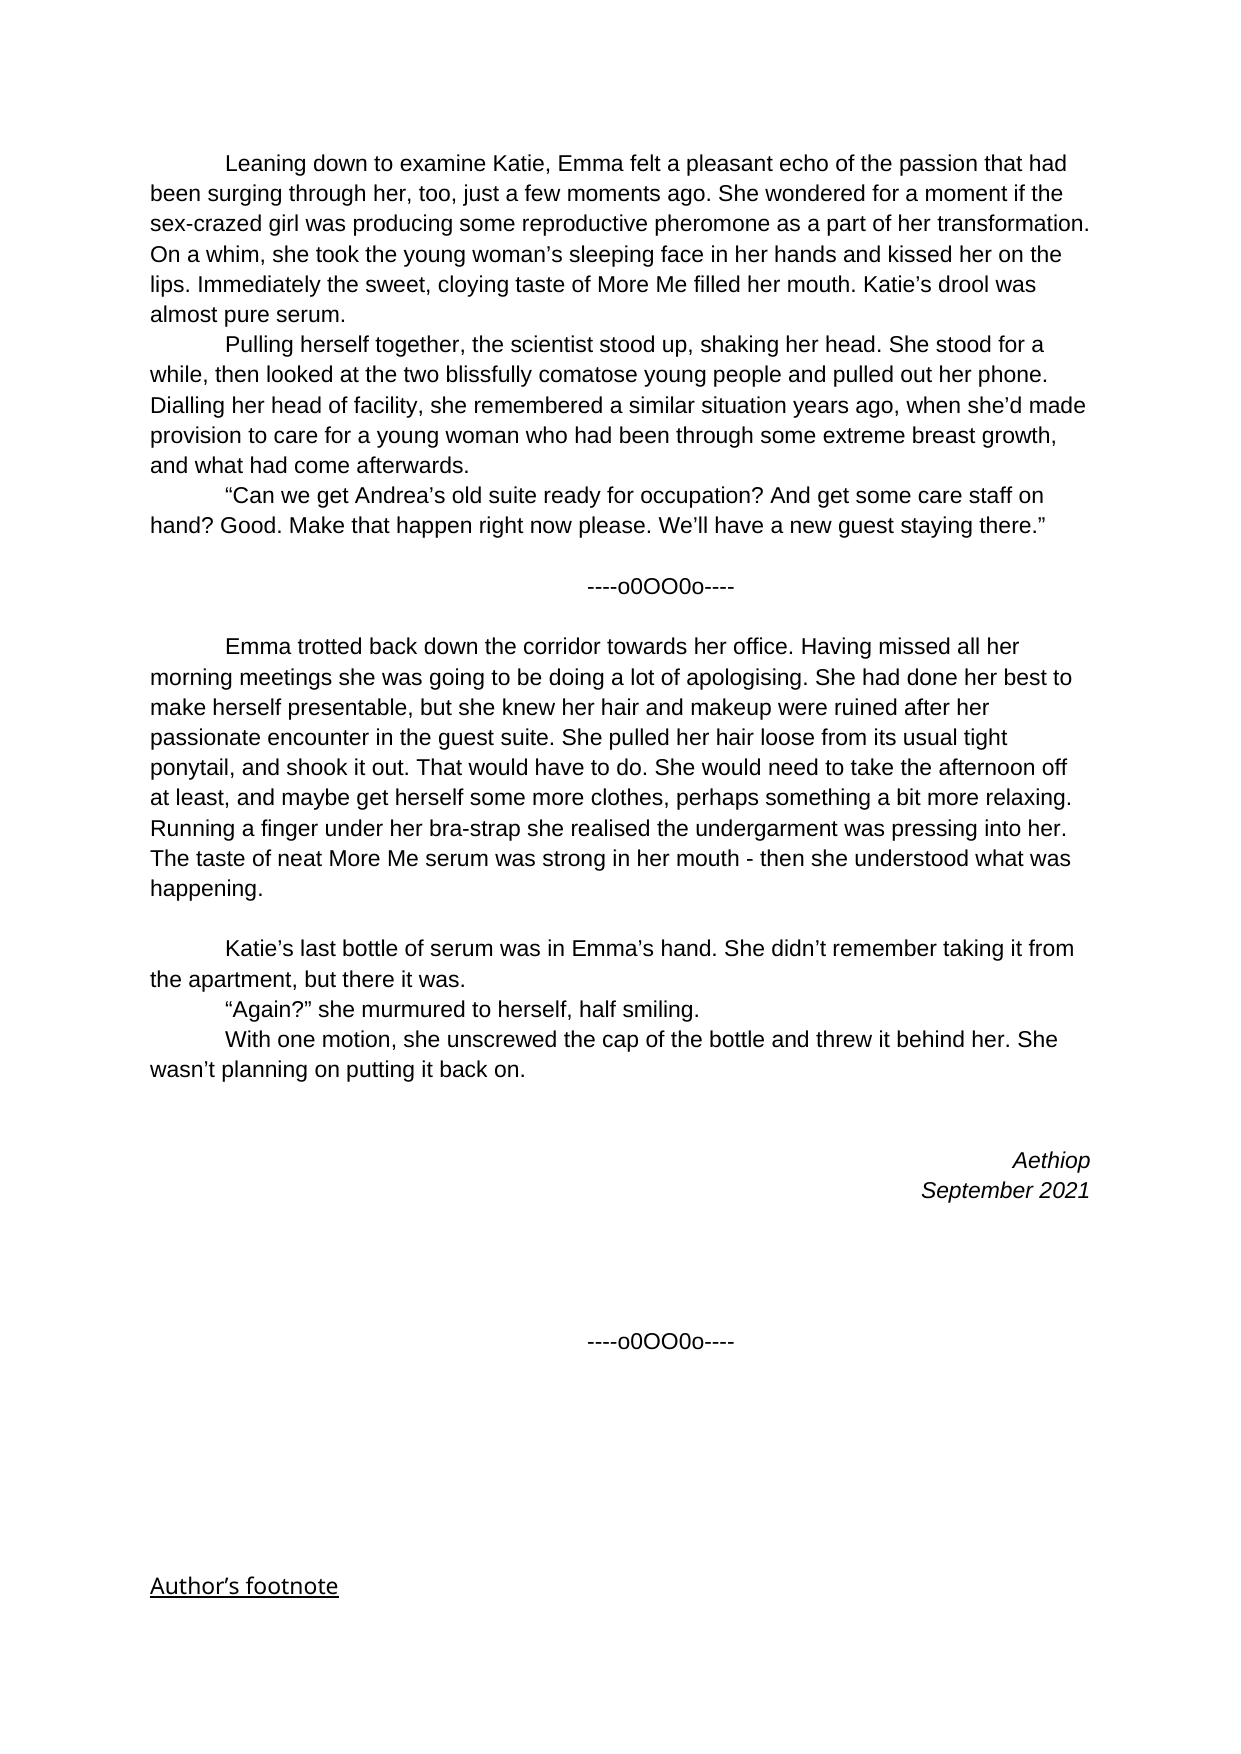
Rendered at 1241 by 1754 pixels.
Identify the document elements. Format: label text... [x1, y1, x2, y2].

text Emma trotted back down the corridor towards her office. Having missed all her morning meetings she was going to be doing a lot of apologising. She had done her best to make herself presentable, but she knew her hair and makeup were ruined after her passionate encounter in the guest suite. She pulled her hair loose from its usual tight ponytail, and shook it out. That would have to do. She would need to take the afternoon off at least, and maybe get herself some more clothes, perhaps something a bit more relaxing. Running a finger under her bra-strap she realised the undergarment was pressing into her. The taste of neat More Me serum was strong in her mouth - then she understood what was happening. [150, 633, 1090, 901]
text Aethiop [150, 1147, 1090, 1173]
text “Can we get Andrea’s old suite ready for occupation? And get some care staff on hand? Good. Make that happen right now please. We’ll have a new guest staying there.” [150, 482, 1090, 539]
text With one motion, she unscrewed the cap of the bottle and threw it behind her. She wasn’t planning on putting it back on. [150, 1026, 1090, 1083]
text ----o0OO0o---- [150, 1328, 1090, 1354]
text “Again?” she murmured to herself, half smiling. [150, 996, 1090, 1022]
text ----o0OO0o---- [150, 573, 1090, 599]
text Leaning down to examine Katie, Emma felt a pleasant echo of the passion that had been surging through her, too, just a few moments ago. She wondered for a moment if the sex-crazed girl was producing some reproductive pheromone as a part of her transformation. On a whim, she took the young woman’s sleeping face in her hands and kissed her on the lips. Immediately the sweet, cloying taste of More Me filled her mouth. Katie’s drool was almost pure serum. [150, 150, 1090, 327]
text Katie’s last bottle of serum was in Emma’s hand. She didn’t remember taking it from the apartment, but there it was. [150, 935, 1090, 992]
text Pulling herself together, the scientist stood up, shaking her head. She stood for a while, then looked at the two blissfully comatose young people and pulled out her phone. Dialling her head of facility, she remembered a similar situation years ago, when she’d made provision to care for a young woman who had been through some extreme breast growth, and what had come afterwards. [150, 331, 1090, 478]
text Author’s footnote [150, 1570, 1090, 1601]
text September 2021 [150, 1177, 1090, 1203]
